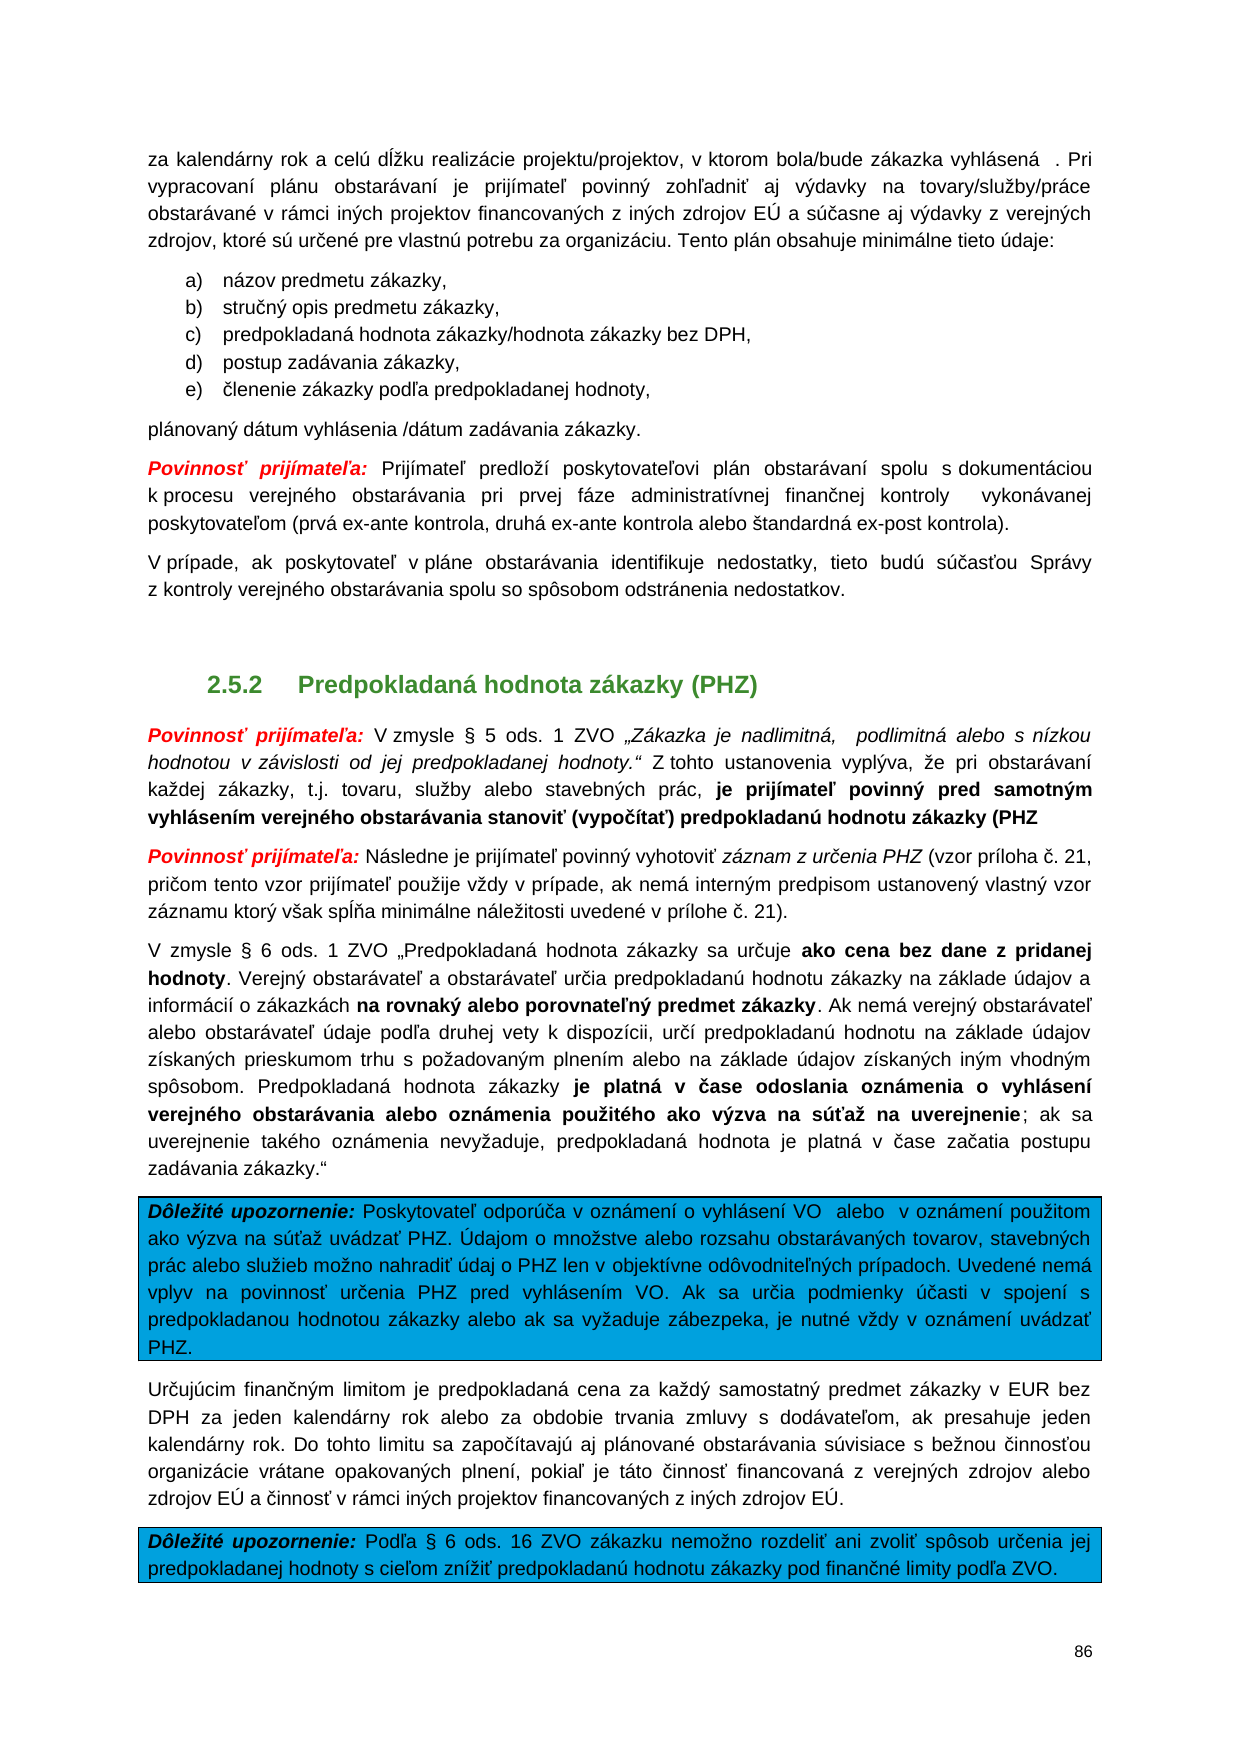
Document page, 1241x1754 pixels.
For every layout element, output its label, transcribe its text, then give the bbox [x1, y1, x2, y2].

list postup zadávania zákazky, [185, 351, 1092, 373]
list plánovaný dátum vyhlásenia /dátum zadávania zákazky. [148, 417, 1092, 440]
text Povinnosť prijímateľa: Následne je prijímateľ povinný vyhotoviť záznam z určenia PHZ (vzor príloha č. 21, pričom tento vzor prijímateľ použije vždy v prípade, ak nemá interným predpisom ustanovený vlastný vzor záznamu ktorý však spĺňa minimálne náležitosti uvedené v prílohe č. 21). [148, 845, 1092, 922]
text V zmysle § 6 ods. 1 ZVO „Predpokladaná hodnota zákazky sa určuje ako cena bez dane z pridanej hodnoty. Verejný obstarávateľ a obstarávateľ určia predpokladanú hodnotu zákazky na základe údajov a informácií o zákazkách na rovnaký alebo porovnateľný predmet zákazky. Ak nemá verejný obstarávateľ alebo obstarávateľ údaje podľa druhej vety k dispozícii, určí predpokladanú hodnotu na základe údajov získaných prieskumom trhu s požadovaným plnením alebo na základe údajov získaných iným vhodným spôsobom. Predpokladaná hodnota zákazky je platná v čase odoslania oznámenia o vyhlásení verejného obstarávania alebo oznámenia použitého ako výzva na súťaž na uverejnenie; ak sa uverejnenie takého oznámenia nevyžaduje, predpokladaná hodnota je platná v čase začatia postupu zadávania zákazky.“ [148, 939, 1092, 1179]
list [148, 148, 1092, 252]
list stručný opis predmetu zákazky, [185, 296, 1092, 319]
list predpokladaná hodnota zákazky/hodnota zákazky bez DPH, [185, 323, 1092, 346]
list členenie zákazky podľa predpokladanej hodnoty, [185, 378, 1092, 400]
subtitle Predpokladaná hodnota zákazky (PHZ) [207, 670, 1092, 699]
list názov predmetu zákazky, [185, 269, 1092, 292]
text Dôležité upozornenie: Poskytovateľ odporúča v oznámení o vyhlásení VO alebo v oznámení použitom ako výzva na súťaž uvádzať PHZ. Údajom o množstve alebo rozsahu obstarávaných tovarov, stavebných prác alebo služieb možno nahradiť údaj o PHZ len v objektívne odôvodniteľných prípadoch. Uvedené nemá vplyv na povinnosť určenia PHZ pred vyhlásením VO. Ak sa určia podmienky účasti v spojení s predpokladanou hodnotou zákazky alebo ak sa vyžaduje zábezpeka, je nutné vždy v oznámení uvádzať PHZ. [139, 1198, 1101, 1360]
text Povinnosť prijímateľa: V zmysle § 5 ods. 1 ZVO „Zákazka je nadlimitná, podlimitná alebo s nízkou hodnotou v závislosti od jej predpokladanej hodnoty.“ Z tohto ustanovenia vyplýva, že pri obstarávaní každej zákazky, t.j. tovaru, služby alebo stavebných prác, je prijímateľ povinný pred samotným vyhlásením verejného obstarávania stanoviť (vypočítať) predpokladanú hodnotu zákazky (PHZ [148, 724, 1092, 828]
text V prípade, ak poskytovateľ v pláne obstarávania identifikuje nedostatky, tieto budú súčasťou Správy z kontroly verejného obstarávania spolu so spôsobom odstránenia nedostatkov. [148, 551, 1092, 601]
text Dôležité upozornenie: Podľa § 6 ods. 16 ZVO zákazku nemožno rozdeliť ani zvoliť spôsob určenia jej predpokladanej hodnoty s cieľom znížiť predpokladanú hodnotu zákazky pod finančné limity podľa ZVO. [139, 1528, 1101, 1582]
text Určujúcim finančným limitom je predpokladaná cena za každý samostatný predmet zákazky v EUR bez DPH za jeden kalendárny rok alebo za obdobie trvania zmluvy s dodávateľom, ak presahuje jeden kalendárny rok. Do tohto limitu sa započítavajú aj plánované obstarávania súvisiace s bežnou činnosťou organizácie vrátane opakovaných plnení, pokiaľ je táto činnosť financovaná z verejných zdrojov alebo zdrojov EÚ a činnosť v rámci iných projektov financovaných z iných zdrojov EÚ. [148, 1378, 1092, 1510]
text Povinnosť prijímateľa: Prijímateľ predloží poskytovateľovi plán obstarávaní spolu s dokumentáciou k procesu verejného obstarávania pri prvej fáze administratívnej finančnej kontroly vykonávanej poskytovateľom (prvá ex-ante kontrola, druhá ex-ante kontrola alebo štandardná ex-post kontrola). [148, 457, 1092, 534]
